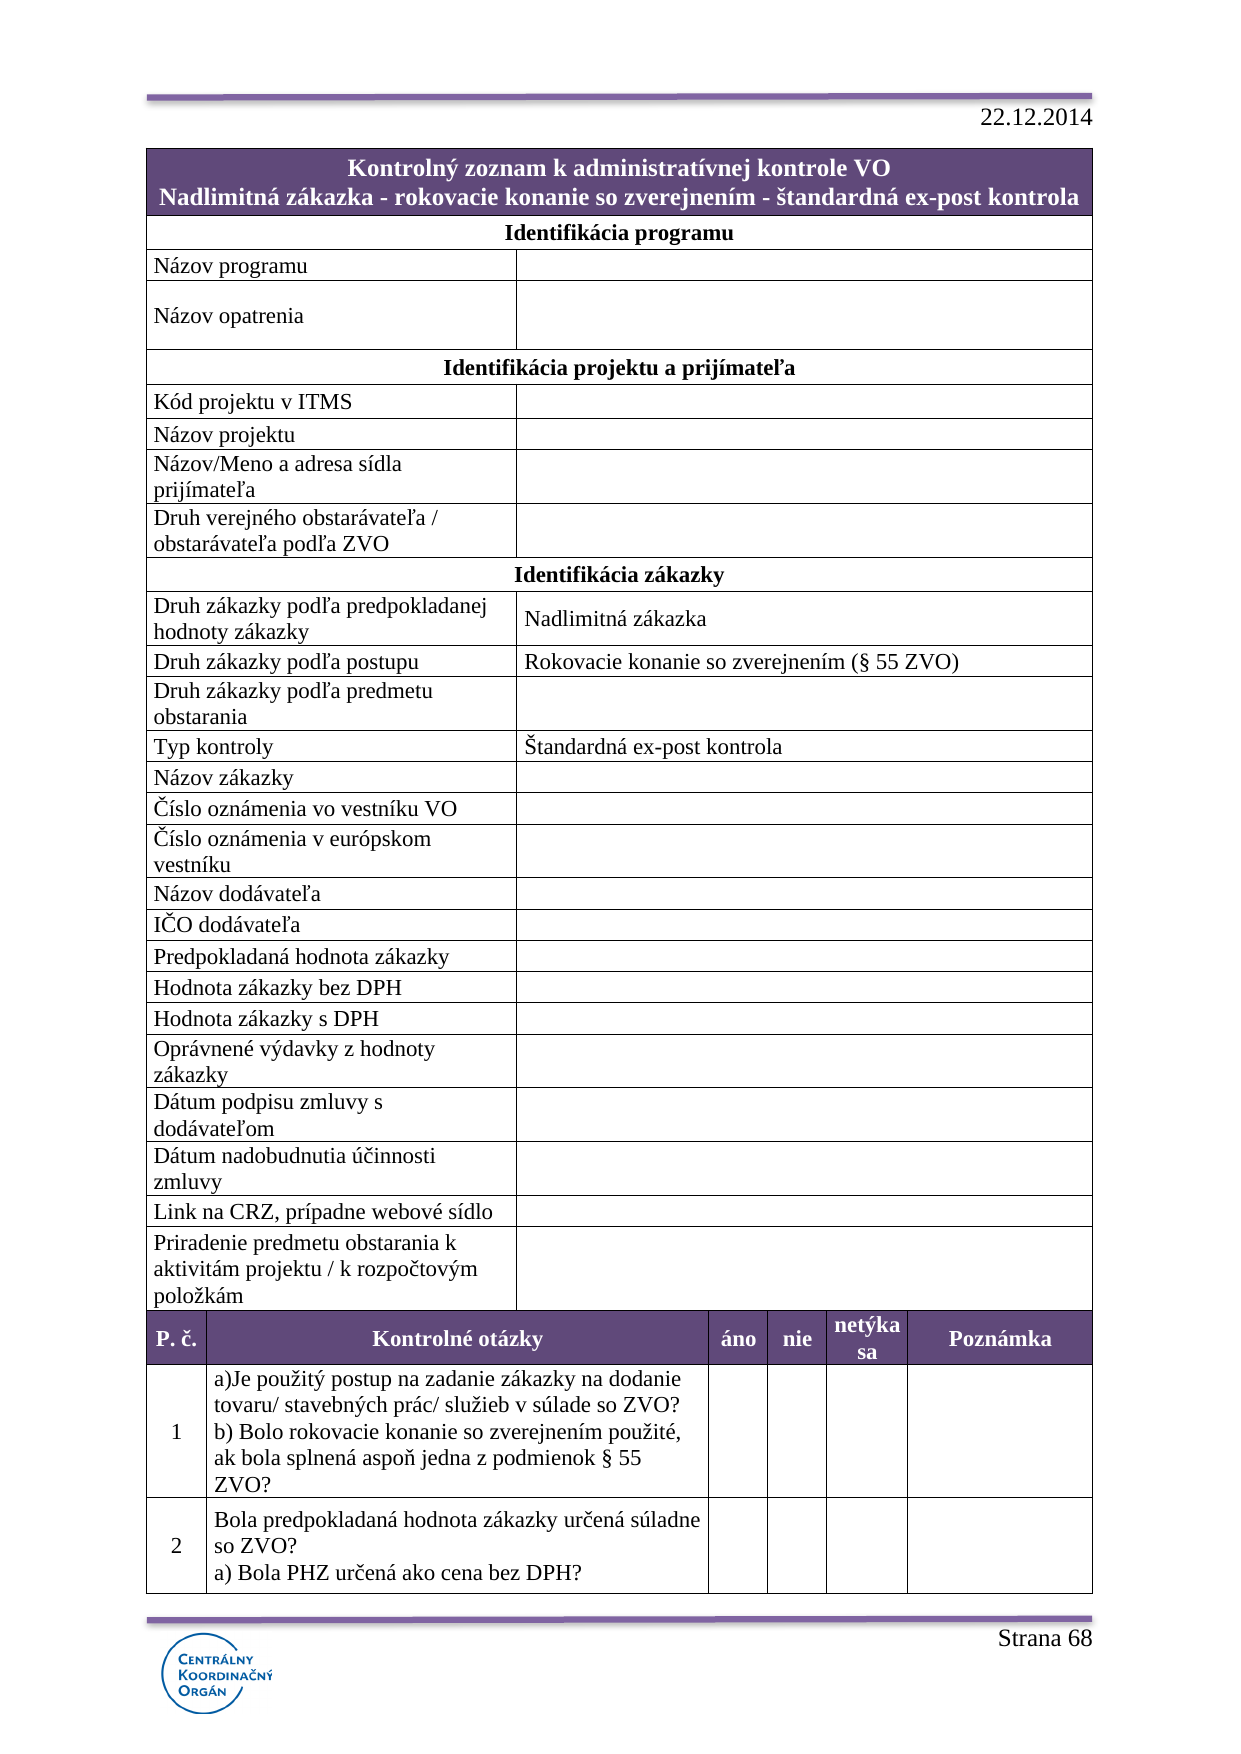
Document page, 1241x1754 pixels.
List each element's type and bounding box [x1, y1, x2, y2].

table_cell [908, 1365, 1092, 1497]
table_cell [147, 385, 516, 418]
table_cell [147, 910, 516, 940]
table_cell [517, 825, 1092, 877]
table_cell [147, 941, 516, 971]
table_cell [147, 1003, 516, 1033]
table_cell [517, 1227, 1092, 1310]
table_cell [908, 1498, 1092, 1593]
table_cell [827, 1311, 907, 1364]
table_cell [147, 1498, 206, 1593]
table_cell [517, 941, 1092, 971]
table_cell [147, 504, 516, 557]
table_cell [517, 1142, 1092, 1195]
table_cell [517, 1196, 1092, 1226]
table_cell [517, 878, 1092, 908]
picture [159, 1631, 272, 1713]
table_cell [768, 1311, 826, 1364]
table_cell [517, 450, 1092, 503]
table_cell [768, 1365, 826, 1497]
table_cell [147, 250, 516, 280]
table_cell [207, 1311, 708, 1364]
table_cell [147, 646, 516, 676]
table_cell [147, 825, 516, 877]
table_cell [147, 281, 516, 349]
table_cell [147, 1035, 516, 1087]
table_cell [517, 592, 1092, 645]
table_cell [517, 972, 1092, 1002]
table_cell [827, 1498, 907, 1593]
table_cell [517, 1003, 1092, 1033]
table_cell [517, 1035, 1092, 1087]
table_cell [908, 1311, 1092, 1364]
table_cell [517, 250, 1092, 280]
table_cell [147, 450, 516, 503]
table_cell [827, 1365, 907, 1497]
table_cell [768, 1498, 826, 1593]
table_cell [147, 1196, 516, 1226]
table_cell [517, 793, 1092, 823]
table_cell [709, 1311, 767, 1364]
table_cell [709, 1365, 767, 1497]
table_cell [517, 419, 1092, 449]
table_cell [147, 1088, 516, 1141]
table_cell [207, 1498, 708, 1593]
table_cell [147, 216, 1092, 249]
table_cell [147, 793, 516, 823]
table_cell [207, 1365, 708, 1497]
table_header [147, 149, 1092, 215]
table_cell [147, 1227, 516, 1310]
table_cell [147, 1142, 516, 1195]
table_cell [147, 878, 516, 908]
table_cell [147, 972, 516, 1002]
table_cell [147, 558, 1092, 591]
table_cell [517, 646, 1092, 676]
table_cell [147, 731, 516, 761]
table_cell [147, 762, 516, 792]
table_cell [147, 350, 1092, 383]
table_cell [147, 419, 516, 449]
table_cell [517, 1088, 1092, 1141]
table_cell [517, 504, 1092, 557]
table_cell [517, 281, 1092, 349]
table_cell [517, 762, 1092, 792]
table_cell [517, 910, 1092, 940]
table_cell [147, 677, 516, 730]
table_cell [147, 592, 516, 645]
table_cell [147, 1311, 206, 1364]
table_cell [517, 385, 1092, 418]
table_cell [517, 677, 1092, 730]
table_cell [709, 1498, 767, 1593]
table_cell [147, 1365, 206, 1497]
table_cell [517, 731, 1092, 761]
